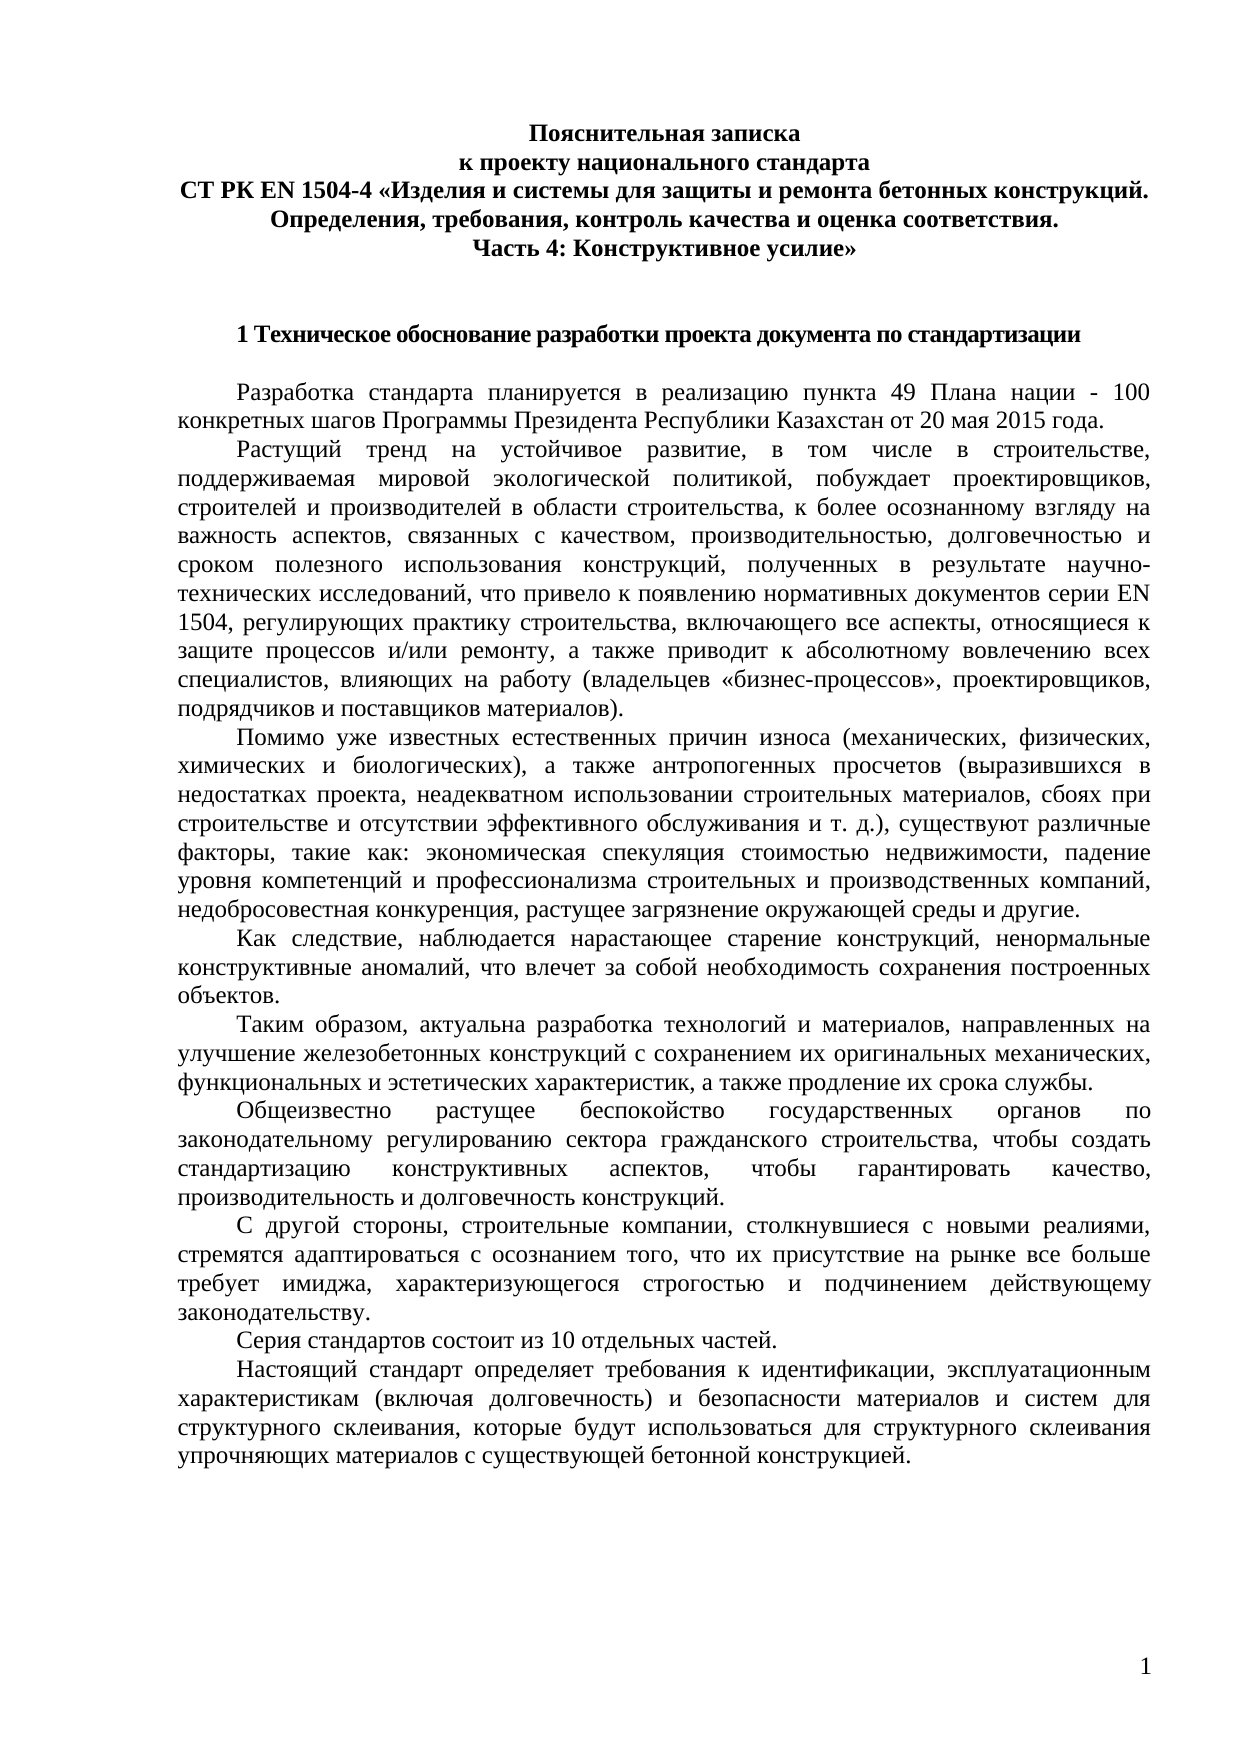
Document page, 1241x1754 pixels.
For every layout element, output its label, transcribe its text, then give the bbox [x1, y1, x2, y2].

text Серия стандартов состоит из 10 отдельных частей. [177, 1326, 1152, 1354]
text Настоящий стандарт определяет требования к идентификации, эксплуатационным характеристикам (включая долговечность) и безопасности материалов и систем для структурного склеивания, которые будут использоваться для структурного склеивания упрочняющих материалов с существующей бетонной конструкцией. [177, 1354, 1152, 1469]
text Помимо уже известных естественных причин износа (механических, физических, химических и биологических), а также антропогенных просчетов (выразившихся в недостатках проекта, неадекватном использовании строительных материалов, сбоях при строительстве и отсутствии эффективного обслуживания и т. д.), существуют различные факторы, такие как: экономическая спекуляция стоимостью недвижимости, падение уровня компетенций и профессионализма строительных и производственных компаний, недобросовестная конкуренция, растущее загрязнение окружающей среды и другие. [177, 722, 1152, 923]
text СТ РК EN 1504-4 «Изделия и системы для защиты и ремонта бетонных конструкций. Определения, требования, контроль качества и оценка соответствия. [177, 176, 1152, 233]
text Растущий тренд на устойчивое развитие, в том числе в строительстве, поддерживаемая мировой экологической политикой, побуждает проектировщиков, строителей и производителей в области строительства, к более осознанному взгляду на важность аспектов, связанных с качеством, производительностью, долговечностью и сроком полезного использования конструкций, полученных в результате научно-технических исследований, что привело к появлению нормативных документов серии EN 1504, регулирующих практику строительства, включающего все аспекты, относящиеся к защите процессов и/или ремонту, а также приводит к абсолютному вовлечению всех специалистов, влияющих на работу (владельцев «бизнес-процессов», проектировщиков, подрядчиков и поставщиков материалов). [177, 434, 1152, 722]
text 1 Техническое обоснование разработки проекта документа по стандартизации [177, 319, 1152, 348]
text Как следствие, наблюдается нарастающее старение конструкций, ненормальные конструктивные аномалий, что влечет за собой необходимость сохранения построенных объектов. [177, 923, 1152, 1009]
text Часть 4: Конструктивное усилие» [177, 233, 1152, 262]
text С другой стороны, строительные компании, столкнувшиеся с новыми реалиями, стремятся адаптироваться с осознанием того, что их присутствие на рынке все больше требует имиджа, характеризующегося строгостью и подчинением действующему законодательству. [177, 1211, 1152, 1326]
text Таким образом, актуальна разработка технологий и материалов, направленных на улучшение железобетонных конструкций с сохранением их оригинальных механических, функциональных и эстетических характеристик, а также продление их срока службы. [177, 1009, 1152, 1096]
text Пояснительная записка [177, 118, 1152, 147]
text Общеизвестно растущее беспокойство государственных органов по законодательному регулированию сектора гражданского строительства, чтобы создать стандартизацию конструктивных аспектов, чтобы гарантировать качество, производительность и долговечность конструкций. [177, 1096, 1152, 1211]
text Разработка стандарта планируется в реализацию пункта 49 Плана нации - 100 конкретных шагов Программы Президента Республики Казахстан от 20 мая 2015 года. [177, 377, 1152, 434]
text к проекту национального стандарта [177, 147, 1152, 176]
